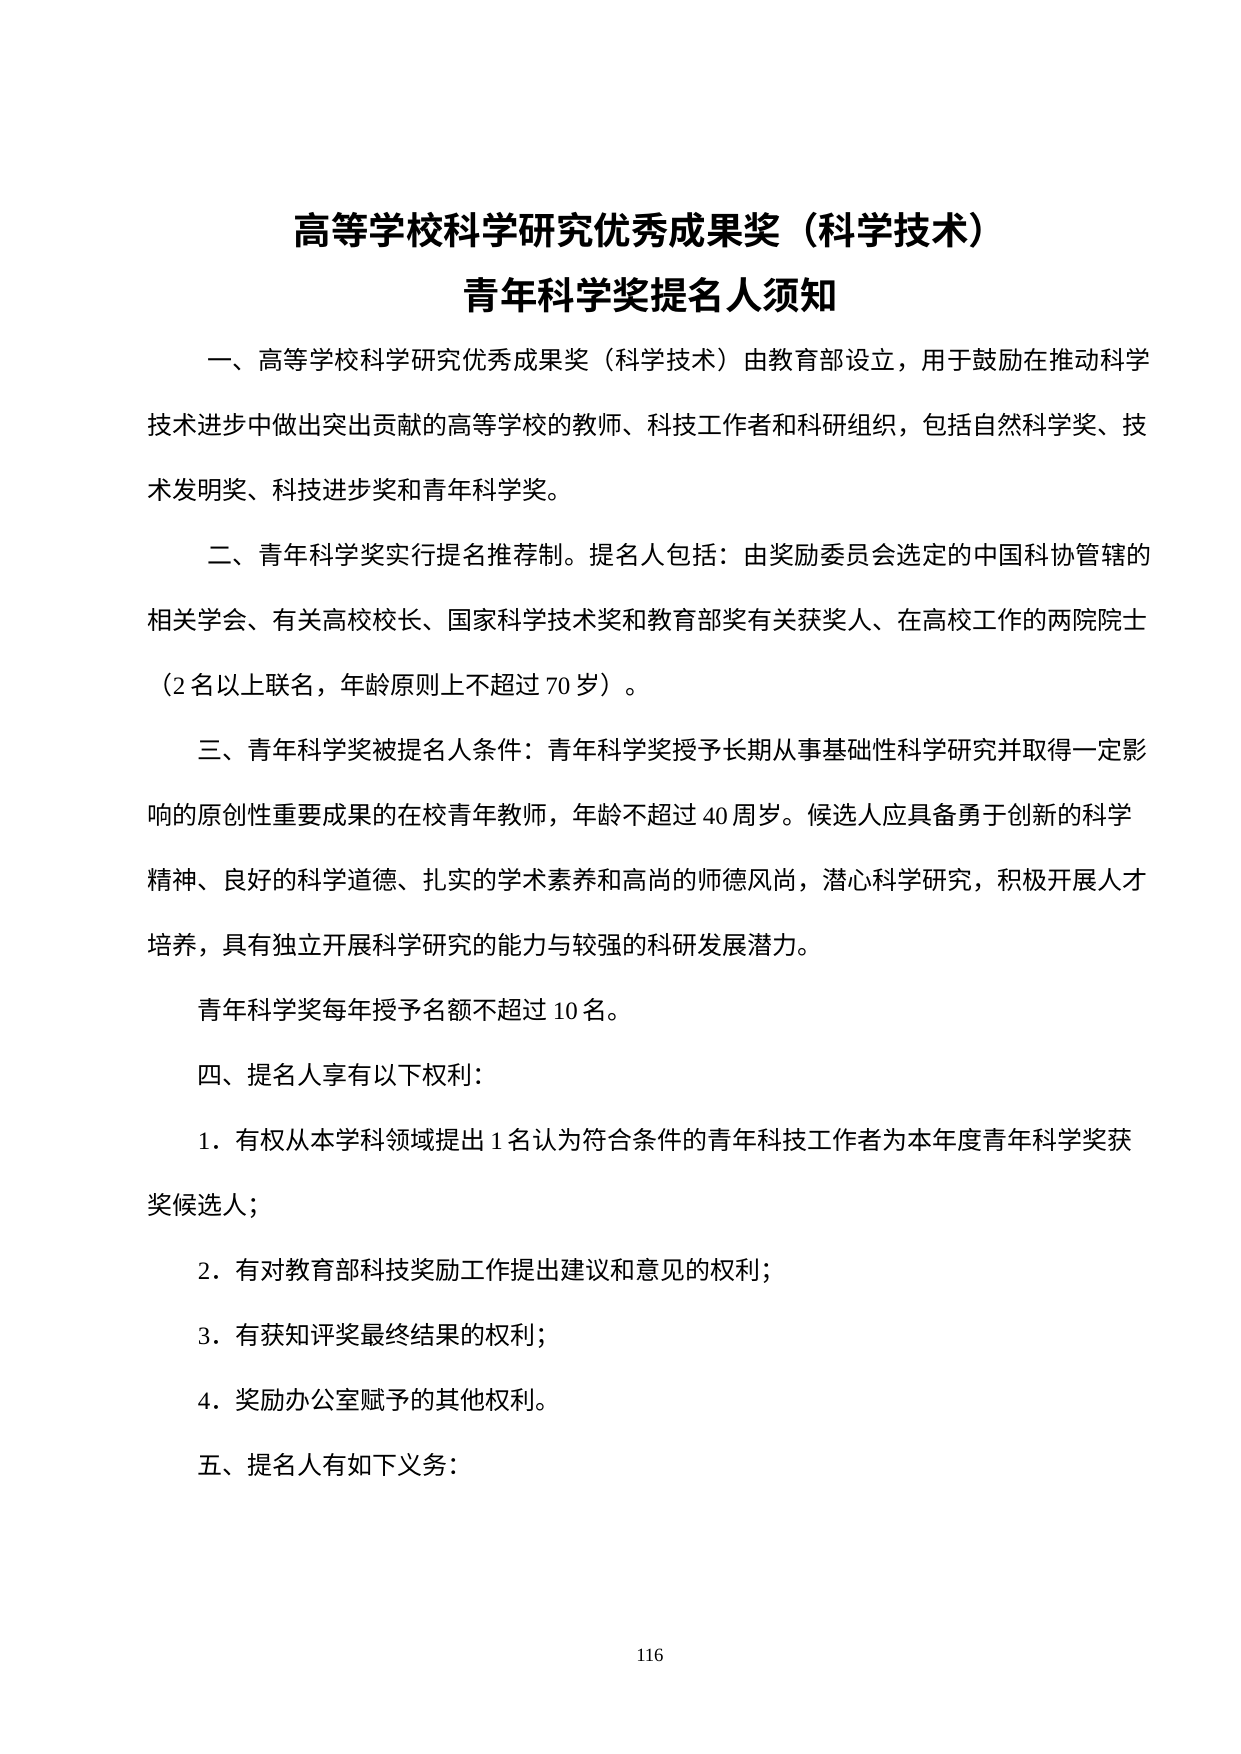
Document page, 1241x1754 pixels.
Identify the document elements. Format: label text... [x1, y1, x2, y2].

text 高等学校科学研究优秀成果奖（科学技术） [148, 196, 1152, 261]
text 五、提名人有如下义务： [148, 1431, 1152, 1496]
text 一、高等学校科学研究优秀成果奖（科学技术）由教育部设立，用于鼓励在推动科学技术进步中做出突出贡献的高等学校的教师、科技工作者和科研组织，包括自然科学奖、技术发明奖、科技进步奖和青年科学奖。 [148, 326, 1152, 521]
text 青年科学奖每年授予名额不超过10名。 [148, 976, 1152, 1041]
text 青年科学奖提名人须知 [148, 261, 1152, 326]
text 2．有对教育部科技奖励工作提出建议和意见的权利； [148, 1236, 1152, 1301]
text 3．有获知评奖最终结果的权利； [148, 1301, 1152, 1366]
text 二、青年科学奖实行提名推荐制。提名人包括：由奖励委员会选定的中国科协管辖的相关学会、有关高校校长、国家科学技术奖和教育部奖有关获奖人、在高校工作的两院院士（2名以上联名，年龄原则上不超过70岁）。 [148, 521, 1152, 716]
text 4．奖励办公室赋予的其他权利。 [148, 1366, 1152, 1431]
text 1．有权从本学科领域提出1名认为符合条件的青年科技工作者为本年度青年科学奖获奖候选人； [148, 1106, 1152, 1236]
text 三、青年科学奖被提名人条件：青年科学奖授予长期从事基础性科学研究并取得一定影响的原创性重要成果的在校青年教师，年龄不超过40周岁。候选人应具备勇于创新的科学精神、良好的科学道德、扎实的学术素养和高尚的师德风尚，潜心科学研究，积极开展人才培养，具有独立开展科学研究的能力与较强的科研发展潜力。 [148, 716, 1152, 976]
text 四、提名人享有以下权利： [148, 1041, 1152, 1106]
